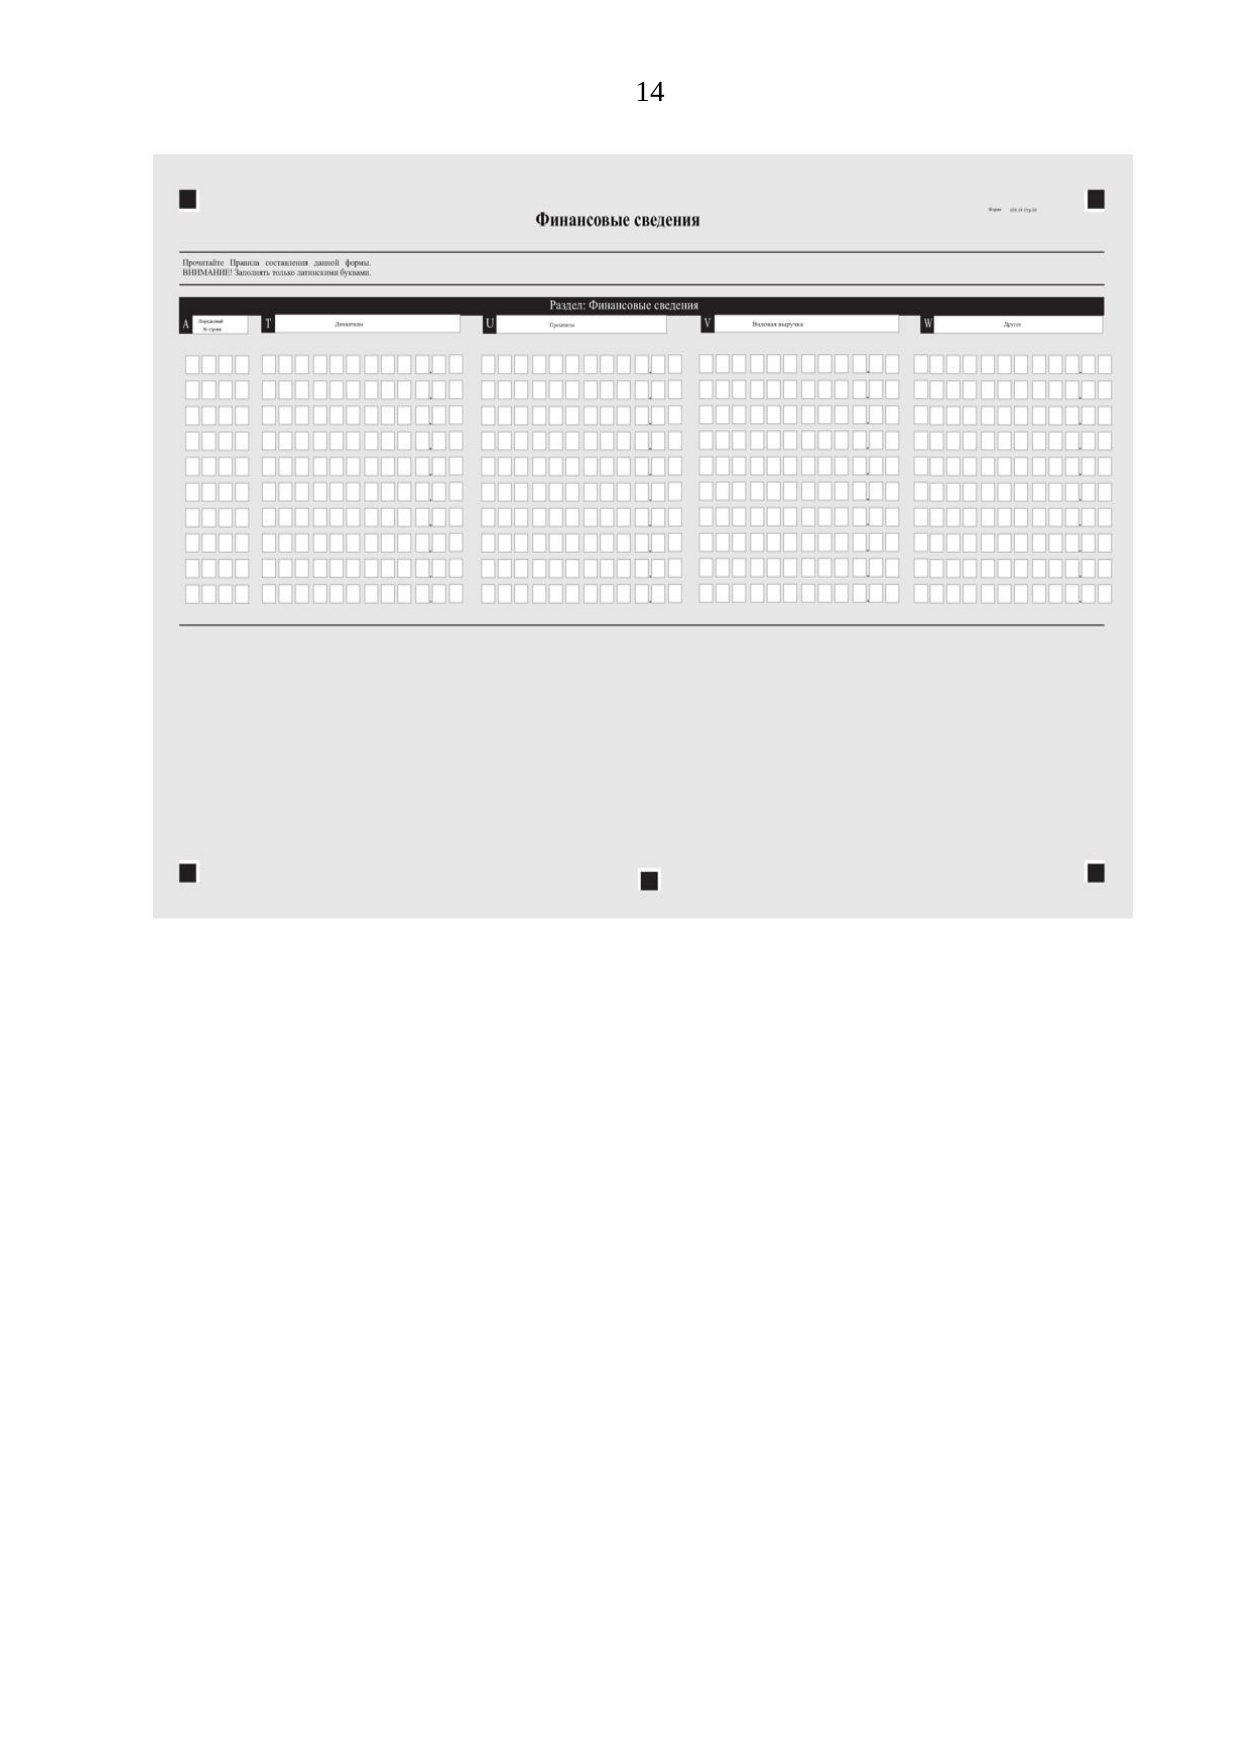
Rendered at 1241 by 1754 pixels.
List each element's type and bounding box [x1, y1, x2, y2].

picture [147, 147, 1139, 928]
